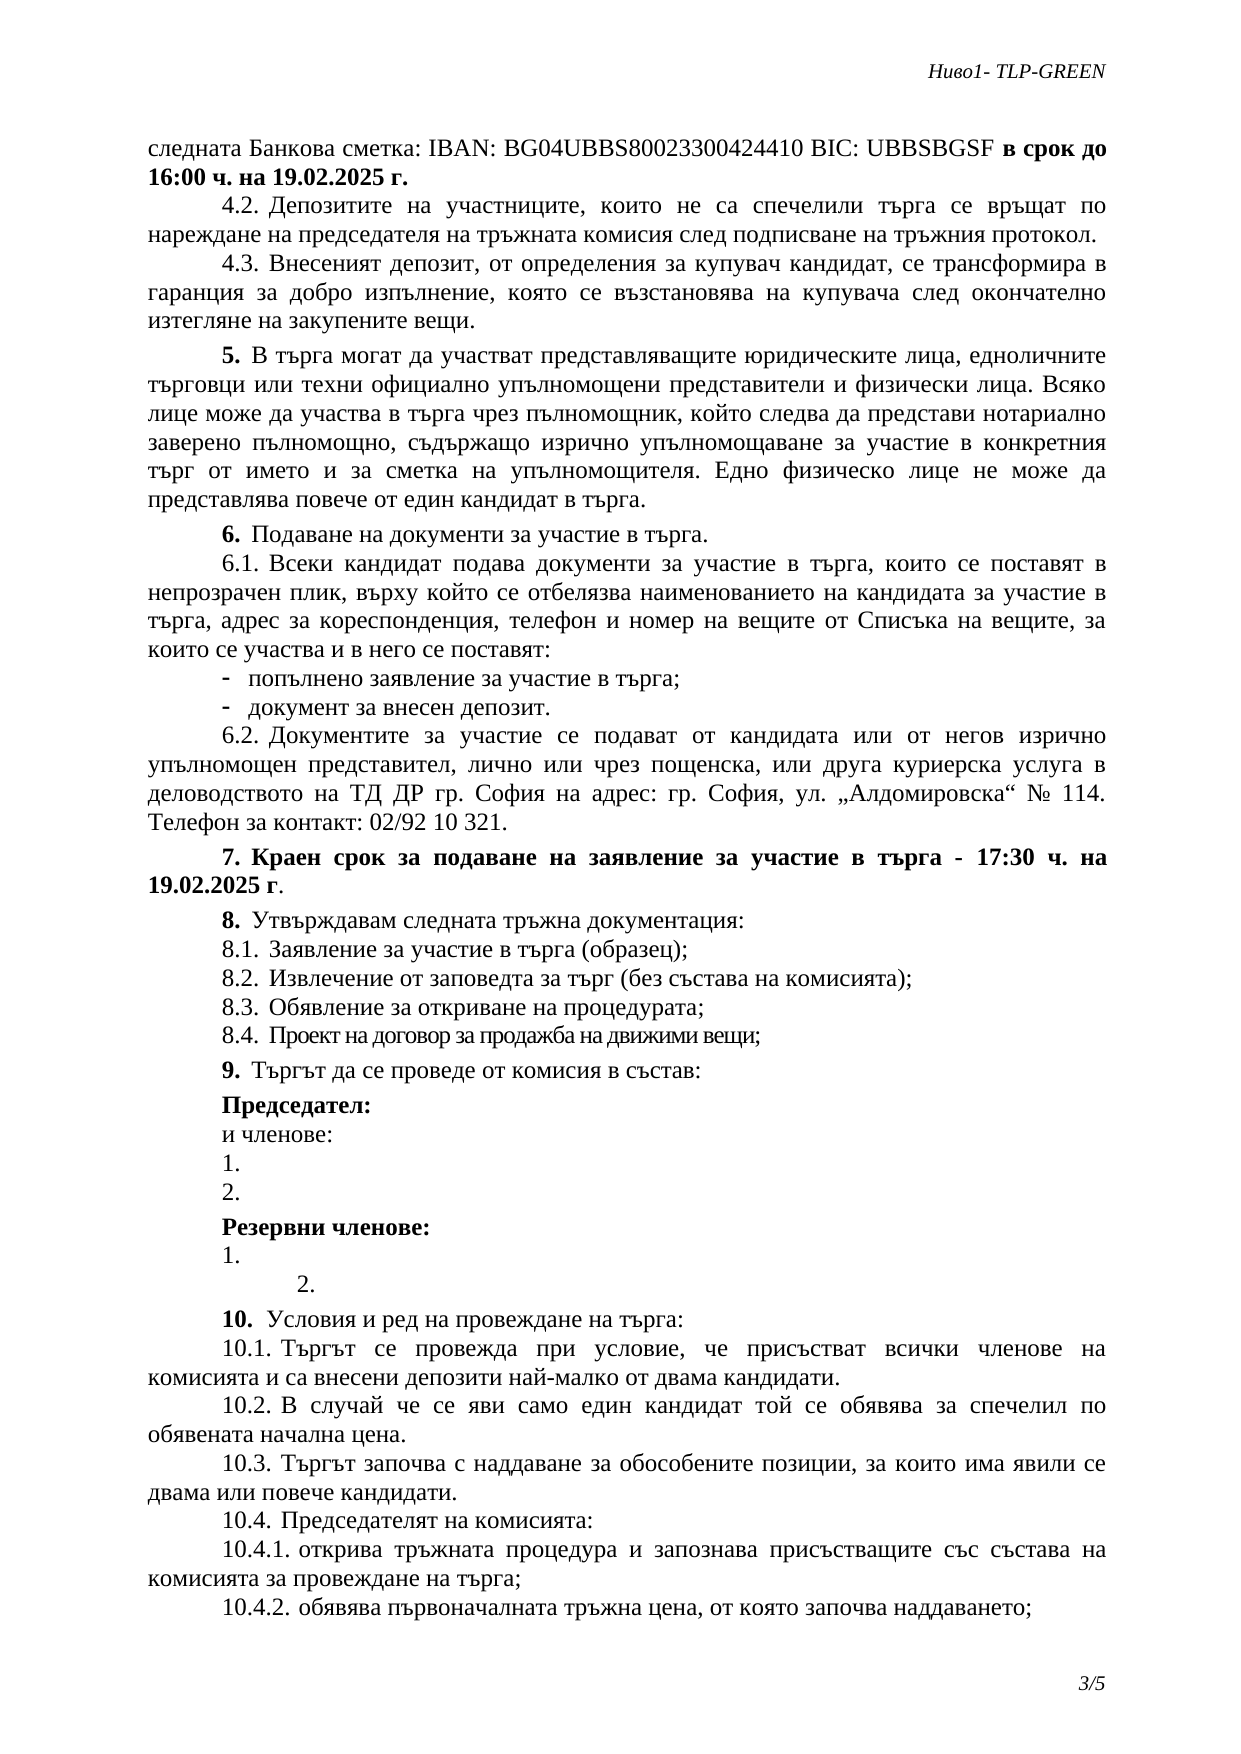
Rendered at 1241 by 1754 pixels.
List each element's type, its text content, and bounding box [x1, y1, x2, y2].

list Председателят на комисията: [148, 1505, 1107, 1534]
list и членове: [148, 1119, 1107, 1148]
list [148, 133, 1107, 190]
list В търга могат да участват представляващите юридическите лица, едноличните търговци или техни официално упълномощени представители и физически лица. Всяко лице може да участва в търга чрез пълномощник, който следва да представи нотариално заверено пълномощно, съдържащо изрично упълномощаване за участие в конкретния търг от името и за сметка на упълномощителя. Едно физическо лице не може да представлява повече от един кандидат в търга. [148, 340, 1107, 513]
list Всеки кандидат подава документи за участие в търга, които се поставят в непрозрачен плик, върху който се отбелязва наименованието на кандидата за участие в търга, адрес за кореспонденция, телефон и номер на вещите от Списъка на вещите, за които се участва и в него се поставят: [148, 548, 1107, 663]
list Председател: [148, 1090, 1107, 1119]
list Проект на договор за продажба на движими вещи; [148, 1020, 1107, 1049]
list Търгът да се проведе от комисия в състав: [148, 1055, 1107, 1084]
list Търгът започва с наддаване за обособените позиции, за които има явили се двама или повече кандидати. [148, 1448, 1107, 1505]
list открива тръжната процедура и запознава присъстващите със състава на комисията за провеждане на търга; [148, 1534, 1107, 1592]
list Утвърждавам следната тръжна документация: [148, 905, 1107, 934]
list Извлечение от заповедта за търг (без състава на комисията); [148, 963, 1107, 992]
list В случай че се яви само един кандидат той се обявява за спечелил по обявената начална цена. [148, 1390, 1107, 1448]
list попълнено заявление за участие в търга; [148, 663, 1107, 692]
list обявява първоначалната тръжна цена, от която започва наддаването; [148, 1592, 1107, 1620]
list Обявление за откриване на процедурата; [148, 992, 1107, 1020]
list Условия и ред на провеждане на търга: [148, 1304, 1107, 1333]
list Подаване на документи за участие в търга. [148, 519, 1107, 548]
list Търгът се провежда при условие, че присъстват всички членове на комисията и са внесени депозити най-малко от двама кандидати. [148, 1333, 1107, 1390]
list Депозитите на участниците, които не са спечелили търга се връщат по нареждане на председателя на тръжната комисия след подписване на тръжния протокол. [148, 190, 1107, 248]
list Резервни членове: [148, 1212, 1107, 1240]
list Документите за участие се подават от кандидата или от негов изрично упълномощен представител, лично или чрез пощенска, или друга куриерска услуга в деловодството на ТД ДР гр. София на адрес: гр. София, ул. „Алдомировска“ № 114. Телефон за контакт: 02/92 10 321. [148, 720, 1107, 835]
list Заявление за участие в търга (образец); [148, 934, 1107, 963]
list документ за внесен депозит. [148, 692, 1107, 720]
list Краен срок за подаване на заявление за участие в търга - 17:30 ч. на 19.02.2025 г. [148, 842, 1107, 899]
list Внесеният депозит, от определения за купувач кандидат, се трансформира в гаранция за добро изпълнение, която се възстановява на купувача след окончателно изтегляне на закупените вещи. [148, 248, 1107, 334]
